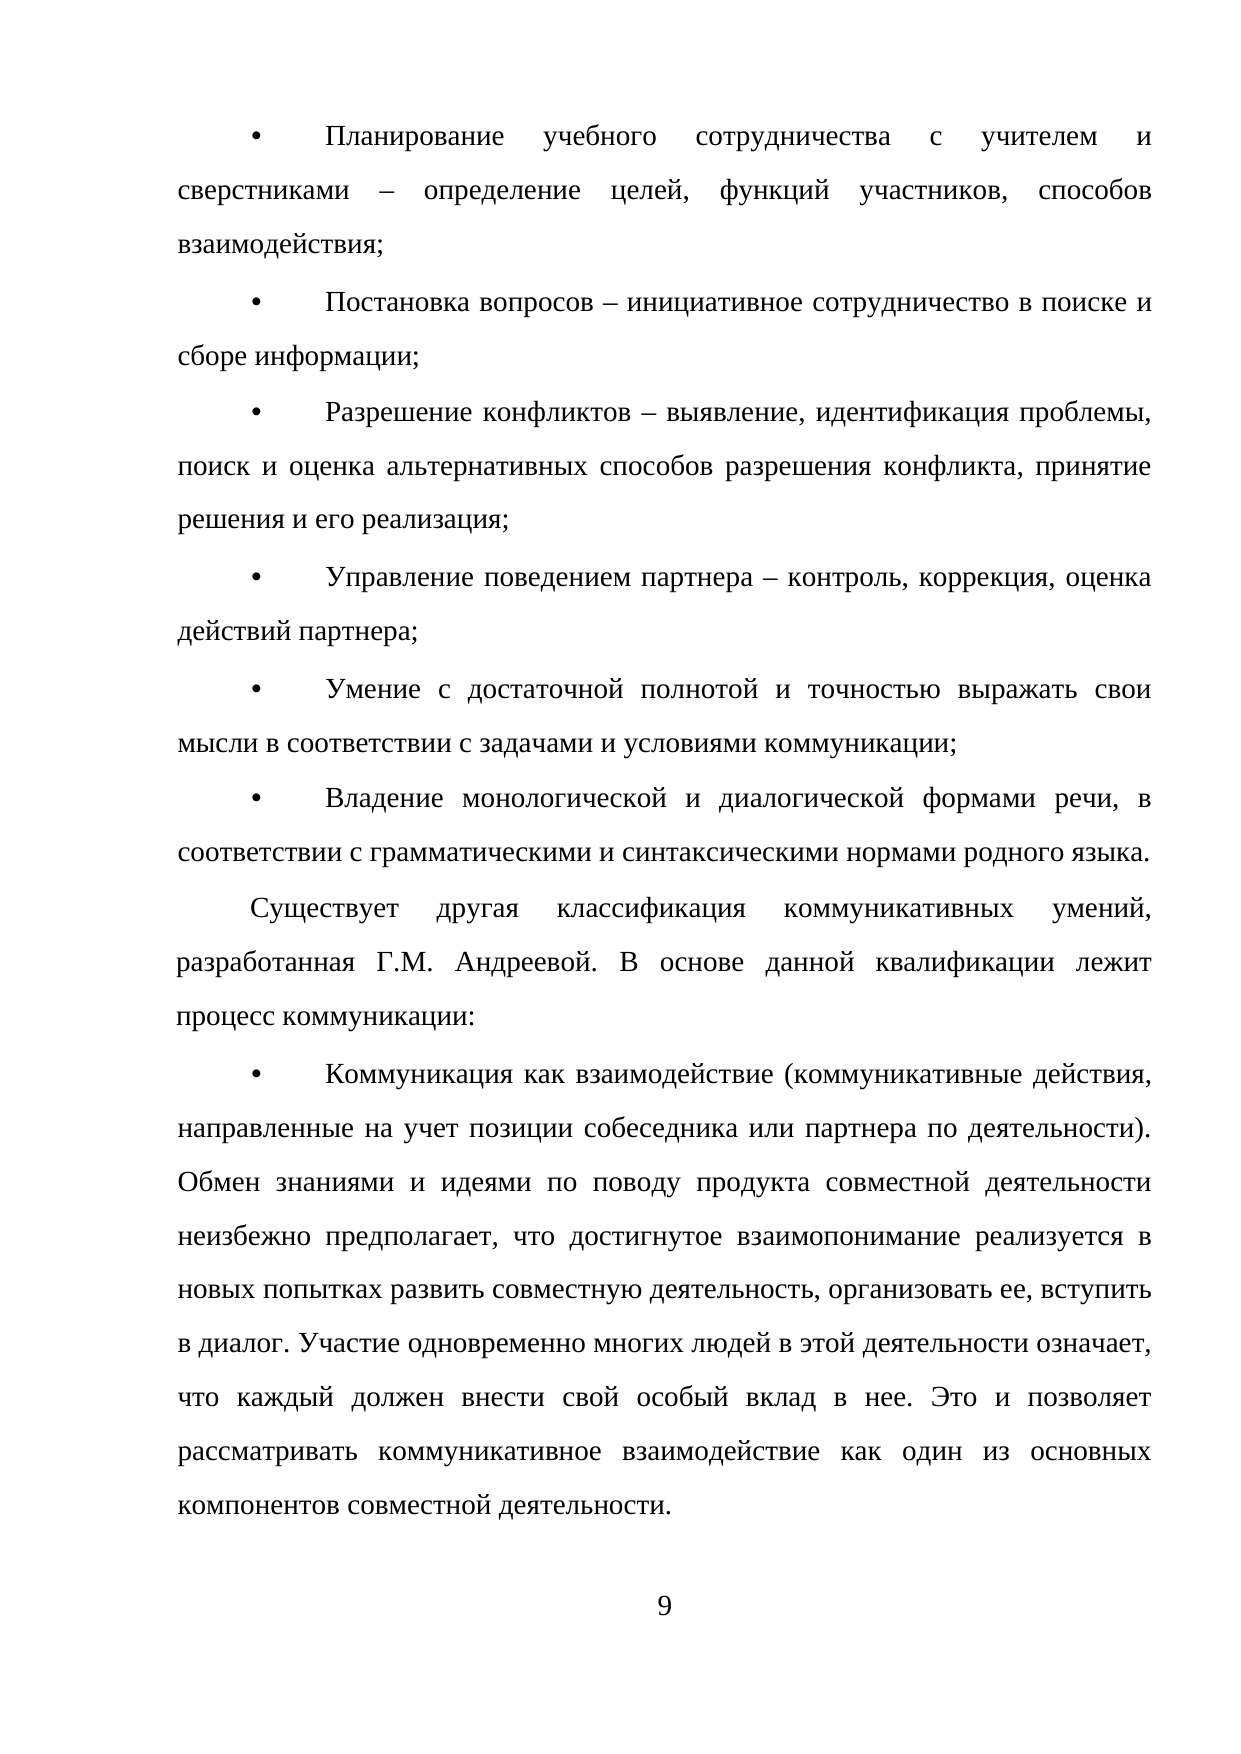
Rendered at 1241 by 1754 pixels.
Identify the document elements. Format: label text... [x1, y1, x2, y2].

list Постановка вопросов – инициативное сотрудничество в поиске и сборе информации; [177, 284, 1153, 372]
list Управление поведением партнера – контроль, коррекция, оценка действий партнера; [177, 559, 1153, 647]
list Коммуникация как взаимодействие (коммуникативные действия, направленные на учет позиции собеседника или партнера по деятельности). Обмен знаниями и идеями по поводу продукта совместной деятельности неизбежно предполагает, что достигнутое взаимопонимание реализуется в новых попытках развить совместную деятельность, организовать ее, вступить в диалог. Участие одновременно многих людей в этой деятельности означает, что каждый должен внести свой особый вклад в нее. Это и позволяет рассматривать коммуникативное взаимодействие как один из основных компонентов совместной деятельности. [177, 1056, 1153, 1521]
text Существует другая классификация коммуникативных умений, разработанная Г.М. Андреевой. В основе данной квалификации лежит процесс коммуникации: [176, 890, 1153, 1031]
list Умение с достаточной полнотой и точностью выражать свои мысли в соответствии с задачами и условиями коммуникации; [177, 671, 1153, 758]
list Планирование учебного сотрудничества с учителем и сверстниками – определение целей, функций участников, способов взаимодействия; [177, 118, 1153, 260]
list Разрешение конфликтов – выявление, идентификация проблемы, поиск и оценка альтернативных способов разрешения конфликта, принятие решения и его реализация; [177, 393, 1153, 535]
list Владение монологической и диалогической формами речи, в соответствии с грамматическими и синтаксическими нормами родного языка. [177, 780, 1153, 868]
